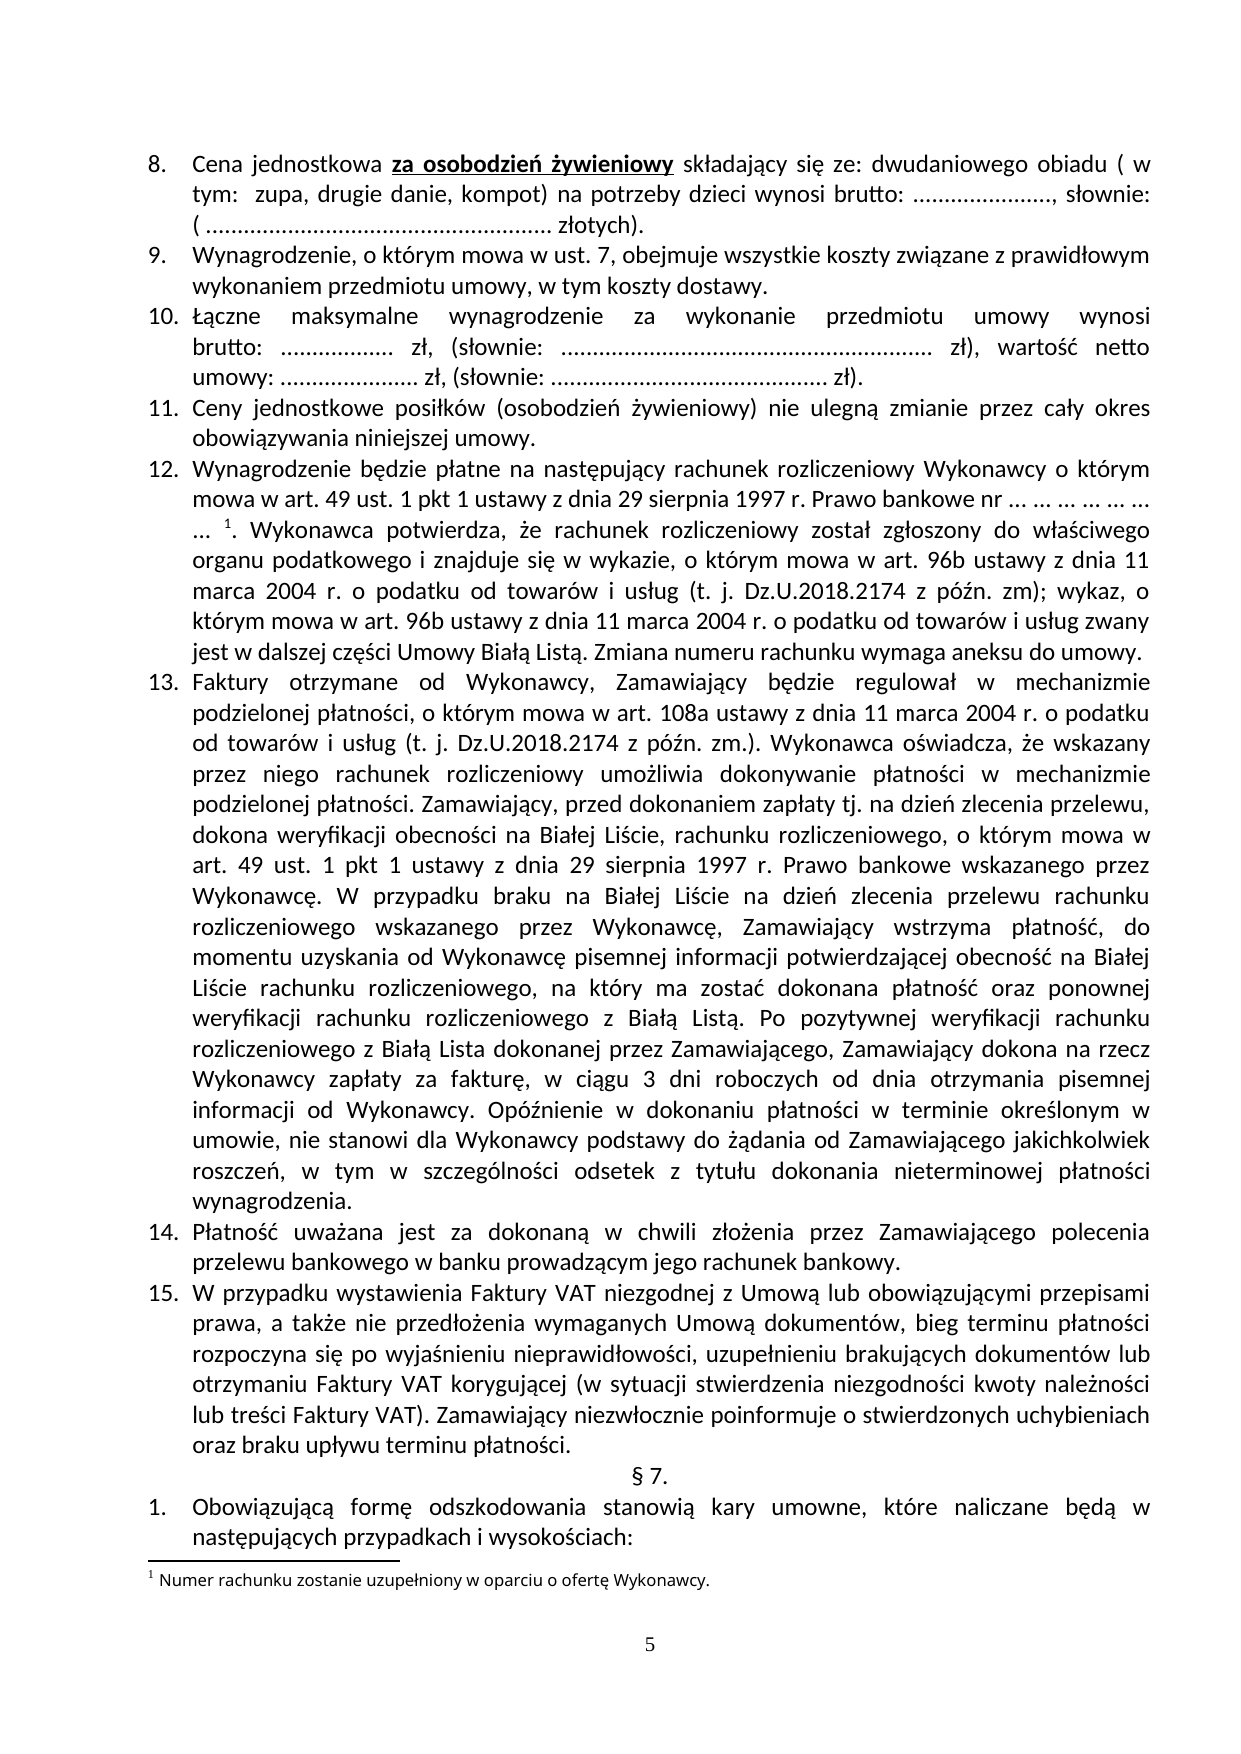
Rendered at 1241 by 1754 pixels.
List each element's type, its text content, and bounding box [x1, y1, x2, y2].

text § 7. [148, 1460, 1152, 1491]
list Cena jednostkowa za osobodzień żywieniowy składający się ze: dwudaniowego obiadu ( w tym: zupa, drugie danie, kompot) na potrzeby dzieci wynosi brutto: ......................, słownie: ( ....................................................... złotych). [148, 148, 1152, 239]
list Łączne maksymalne wynagrodzenie za wykonanie przedmiotu umowy wynosi brutto: .................. zł, (słownie: ........................................................... zł), wartość netto umowy: ...................... zł, (słownie: ............................................ zł). [148, 300, 1152, 392]
list Płatność uważana jest za dokonaną w chwili złożenia przez Zamawiającego polecenia przelewu bankowego w banku prowadzącym jego rachunek bankowy. [148, 1216, 1152, 1277]
list Faktury otrzymane od Wykonawcy, Zamawiający będzie regulował w mechanizmie podzielonej płatności, o którym mowa w art. 108a ustawy z dnia 11 marca 2004 r. o podatku od towarów i usług (t. j. Dz.U.2018.2174 z późn. zm.). Wykonawca oświadcza, że wskazany przez niego rachunek rozliczeniowy umożliwia dokonywanie płatności w mechanizmie podzielonej płatności. Zamawiający, przed dokonaniem zapłaty tj. na dzień zlecenia przelewu, dokona weryfikacji obecności na Białej Liście, rachunku rozliczeniowego, o którym mowa w art. 49 ust. 1 pkt 1 ustawy z dnia 29 sierpnia 1997 r. Prawo bankowe wskazanego przez Wykonawcę. W przypadku braku na Białej Liście na dzień zlecenia przelewu rachunku rozliczeniowego wskazanego przez Wykonawcę, Zamawiający wstrzyma płatność, do momentu uzyskania od Wykonawcę pisemnej informacji potwierdzającej obecność na Białej Liście rachunku rozliczeniowego, na który ma zostać dokonana płatność oraz ponownej weryfikacji rachunku rozliczeniowego z Białą Listą. Po pozytywnej weryfikacji rachunku rozliczeniowego z Białą Lista dokonanej przez Zamawiającego, Zamawiający dokona na rzecz Wykonawcy zapłaty za fakturę, w ciągu 3 dni roboczych od dnia otrzymania pisemnej informacji od Wykonawcy. Opóźnienie w dokonaniu płatności w terminie określonym w umowie, nie stanowi dla Wykonawcy podstawy do żądania od Zamawiającego jakichkolwiek roszczeń, w tym w szczególności odsetek z tytułu dokonania nieterminowej płatności wynagrodzenia. [148, 667, 1152, 1216]
list Obowiązującą formę odszkodowania stanowią kary umowne, które naliczane będą w następujących przypadkach i wysokościach: [148, 1491, 1152, 1552]
list Ceny jednostkowe posiłków (osobodzień żywieniowy) nie ulegną zmianie przez cały okres obowiązywania niniejszej umowy. [148, 392, 1152, 453]
list Wynagrodzenie, o którym mowa w ust. 7, obejmuje wszystkie koszty związane z prawidłowym wykonaniem przedmiotu umowy, w tym koszty dostawy. [148, 239, 1152, 300]
list W przypadku wystawienia Faktury VAT niezgodnej z Umową lub obowiązującymi przepisami prawa, a także nie przedłożenia wymaganych Umową dokumentów, bieg terminu płatności rozpoczyna się po wyjaśnieniu nieprawidłowości, uzupełnieniu brakujących dokumentów lub otrzymaniu Faktury VAT korygującej (w sytuacji stwierdzenia niezgodności kwoty należności lub treści Faktury VAT). Zamawiający niezwłocznie poinformuje o stwierdzonych uchybieniach oraz braku upływu terminu płatności. [148, 1277, 1152, 1460]
list Wynagrodzenie będzie płatne na następujący rachunek rozliczeniowy Wykonawcy o którym mowa w art. 49 ust. 1 pkt 1 ustawy z dnia 29 sierpnia 1997 r. Prawo bankowe nr ... ... ... ... ... ... ... . Wykonawca potwierdza, że rachunek rozliczeniowy został zgłoszony do właściwego organu podatkowego i znajduje się w wykazie, o którym mowa w art. 96b ustawy z dnia 11 marca 2004 r. o podatku od towarów i usług (t. j. Dz.U.2018.2174 z późn. zm); wykaz, o którym mowa w art. 96b ustawy z dnia 11 marca 2004 r. o podatku od towarów i usług zwany jest w dalszej części Umowy Białą Listą. Zmiana numeru rachunku wymaga aneksu do umowy. [148, 453, 1152, 667]
